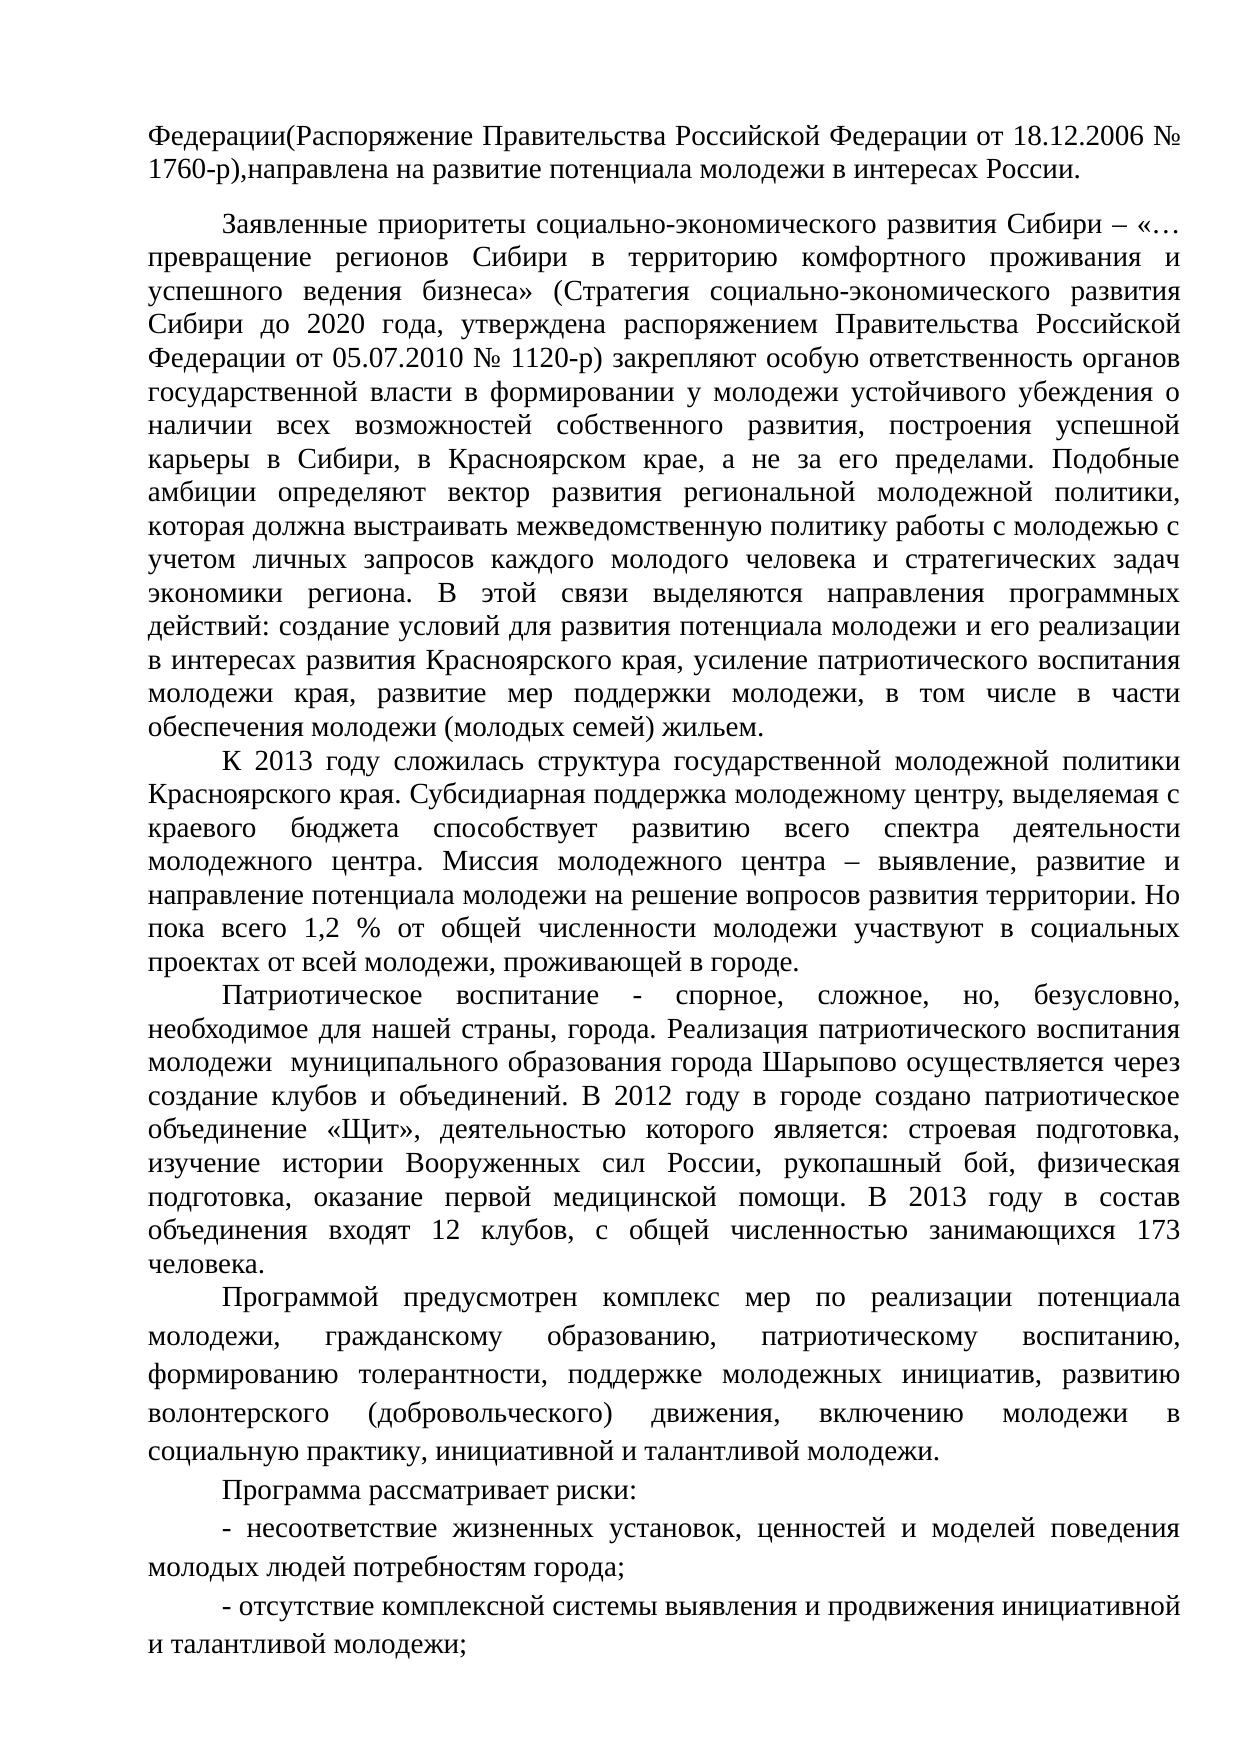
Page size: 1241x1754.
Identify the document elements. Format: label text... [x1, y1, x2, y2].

text Программой предусмотрен комплекс мер по реализации потенциала молодежи, гражданскому образованию, патриотическому воспитанию, формированию толерантности, поддержке молодежных инициатив, развитию волонтерского (добровольческого) движения, включению молодежи в социальную практику, инициативной и талантливой молодежи. [148, 1279, 1181, 1467]
text Программа рассматривает риски: [148, 1472, 1181, 1506]
title Патриотическое воспитание - спорное, сложное, но, безусловно, необходимое для нашей страны, города. Реализация патриотического воспитания молодежи муниципального образования города Шарыпово осуществляется через создание клубов и объединений. В 2012 году в городе создано патриотическое объединение «Щит», деятельностью которого является: строевая подготовка, изучение истории Вооруженных сил России, рукопашный бой, физическая подготовка, оказание первой медицинской помощи. В 2013 году в состав объединения входят 12 клубов, с общей численностью занимающихся 173 человека. [148, 977, 1181, 1279]
text - отсутствие комплексной системы выявления и продвижения инициативной и талантливой молодежи; [148, 1588, 1181, 1660]
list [148, 118, 1181, 185]
title К 2013 году сложилась структура государственной молодежной политики Красноярского края. Субсидиарная поддержка молодежному центру, выделяемая с краевого бюджета способствует развитию всего спектра деятельности молодежного центра. Миссия молодежного центра – выявление, развитие и направление потенциала молодежи на решение вопросов развития территории. Но пока всего 1,2 % от общей численности молодежи участвуют в социальных проектах от всей молодежи, проживающей в городе. [148, 743, 1181, 977]
text - несоответствие жизненных установок, ценностей и моделей поведения молодых людей потребностям города; [148, 1511, 1181, 1583]
text Заявленные приоритеты социально-экономического развития Сибири – «…превращение регионов Сибири в территорию комфортного проживания и успешного ведения бизнеса» (Стратегия социально-экономического развития Сибири до 2020 года, утверждена распоряжением Правительства Российской Федерации от 05.07.2010 № 1120-р) закрепляют особую ответственность органов государственной власти в формировании у молодежи устойчивого убеждения о наличии всех возможностей собственного развития, построения успешной карьеры в Сибири, в Красноярском крае, а не за его пределами. Подобные амбиции определяют вектор развития региональной молодежной политики, которая должна выстраивать межведомственную политику работы с молодежью с учетом личных запросов каждого молодого человека и стратегических задач экономики региона. В этой связи выделяются направления программных действий: создание условий для развития потенциала молодежи и его реализации в интересах развития Красноярского края, усиление патриотического воспитания молодежи края, развитие мер поддержки молодежи, в том числе в части обеспечения молодежи (молодых семей) жильем. [148, 206, 1181, 743]
